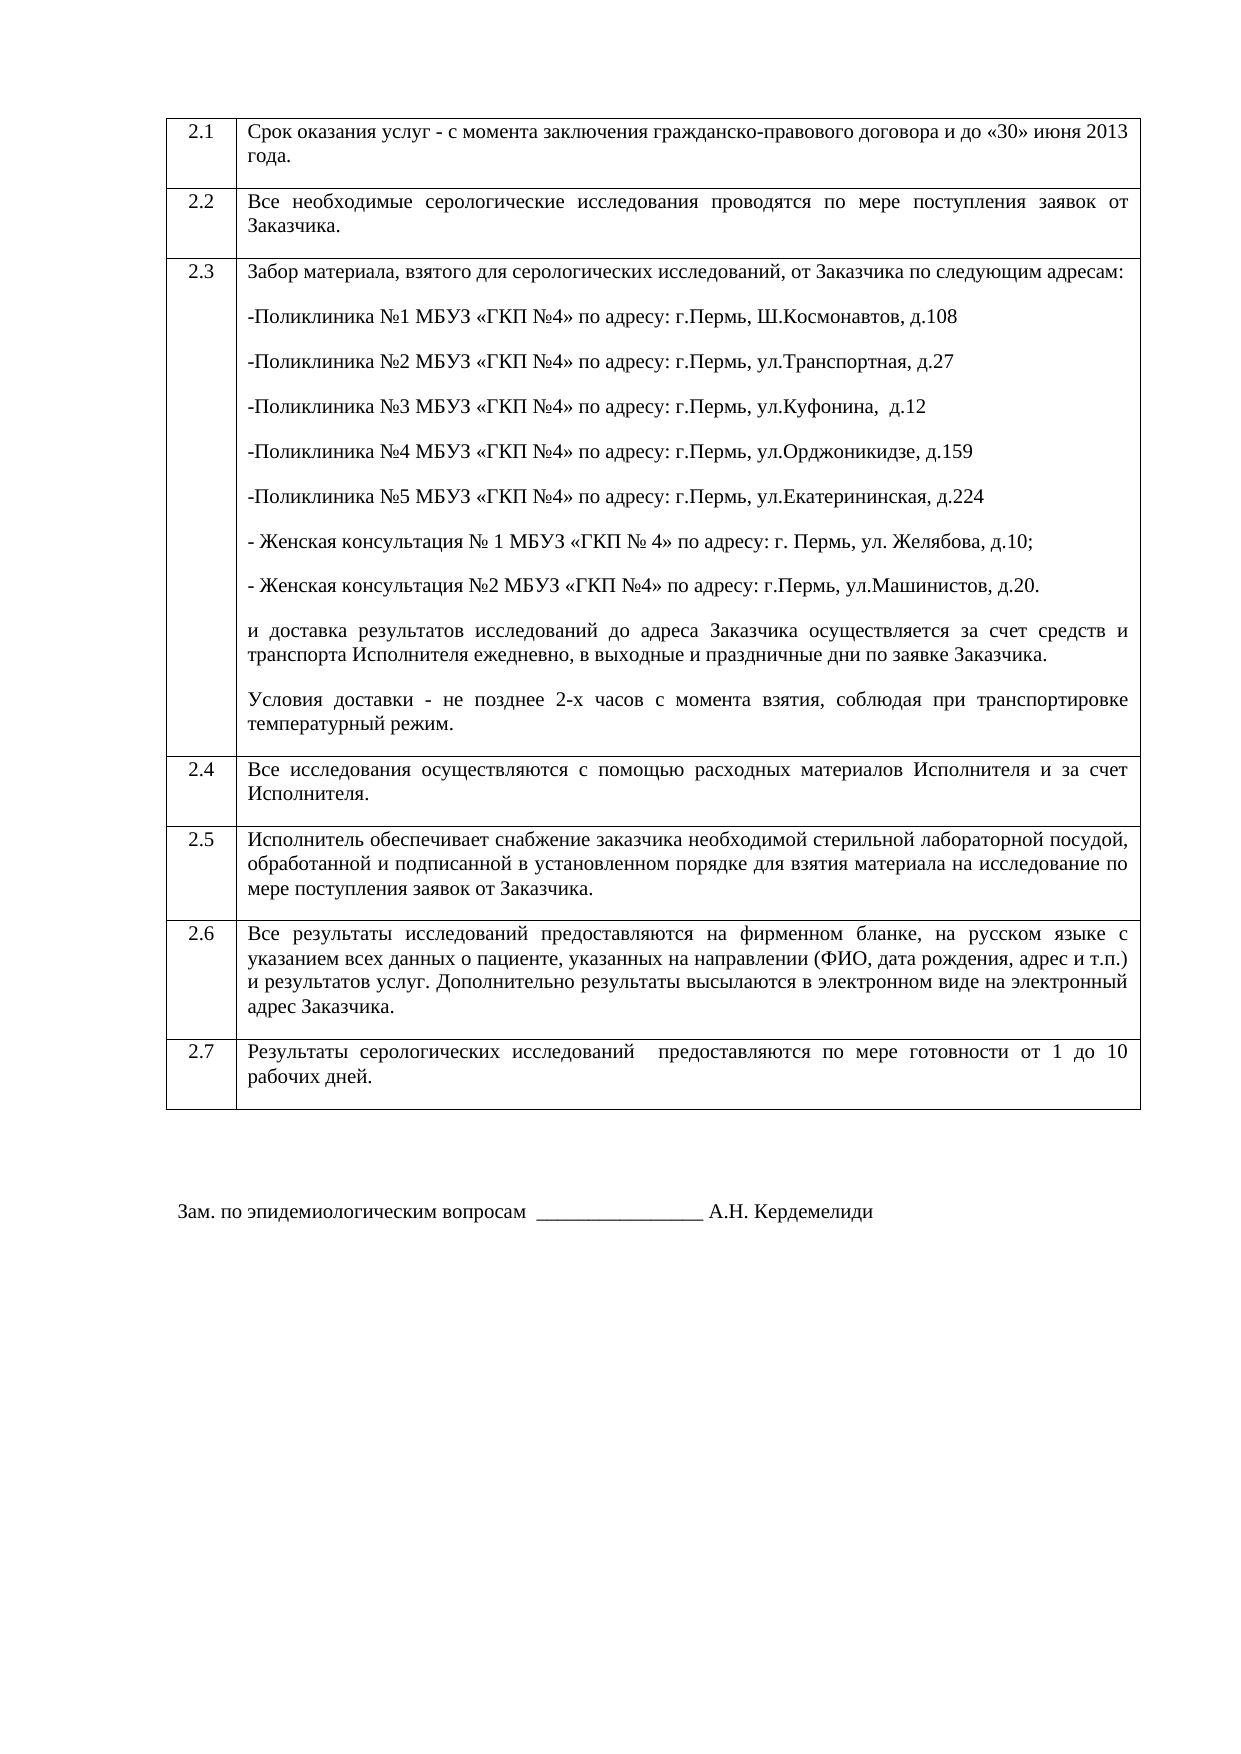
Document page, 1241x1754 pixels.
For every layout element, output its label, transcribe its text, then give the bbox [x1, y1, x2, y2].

table_cell 2.2 [167, 189, 236, 258]
table_cell Срок оказания услуг - с момента заключения гражданско-правового договора и до «30» июня 2013 года. [237, 119, 1140, 188]
table_cell 2.4 [167, 757, 236, 826]
table_cell Результаты серологических исследований предоставляются по мере готовности от 1 до 10 рабочих дней. [237, 1040, 1140, 1108]
table_cell Все необходимые серологические исследования проводятся по мере поступления заявок от Заказчика. [237, 189, 1140, 258]
table_cell Забор материала, взятого для серологических исследований, от Заказчика по следующим адресам: -Поликлиника №1 МБУЗ «ГКП №4» по адресу: г.Пермь, Ш.Космонавтов, д.108 -Поликлиника №2 МБУЗ «ГКП №4» по адресу: г.Пермь, ул.Транспортная, д.27 -Поликлиника №3 МБУЗ «ГКП №4» по адресу: г.Пермь, ул.Куфонина, д.12 -Поликлиника №4 МБУЗ «ГКП №4» по адресу: г.Пермь, ул.Орджоникидзе, д.159 -Поликлиника №5 МБУЗ «ГКП №4» по адресу: г.Пермь, ул.Екатерининская, д.224 - Женская консультация № 1 МБУЗ «ГКП № 4» по адресу: г. Пермь, ул. Желябова, д.10; - Женская консультация №2 МБУЗ «ГКП №4» по адресу: г.Пермь, ул.Машинистов, д.20. и доставка результатов исследований до адреса Заказчика осуществляется за счет средств и транспорта Исполнителя ежедневно, в выходные и праздничные дни по заявке Заказчика. Условия доставки - не позднее 2-х часов с момента взятия, соблюдая при транспортировке температурный режим. [237, 259, 1140, 756]
table_cell 2.6 [167, 921, 236, 1038]
table_cell Все результаты исследований предоставляются на фирменном бланке, на русском языке с указанием всех данных о пациенте, указанных на направлении (ФИО, дата рождения, адрес и т.п.) и результатов услуг. Дополнительно результаты высылаются в электронном виде на электронный адрес Заказчика. [237, 921, 1140, 1038]
table_cell 2.1 [167, 119, 236, 188]
table_cell 2.3 [167, 259, 236, 756]
table_cell 2.5 [167, 827, 236, 920]
table_cell Исполнитель обеспечивает снабжение заказчика необходимой стерильной лабораторной посудой, обработанной и подписанной в установленном порядке для взятия материала на исследование по мере поступления заявок от Заказчика. [237, 827, 1140, 920]
table_cell 2.7 [167, 1040, 236, 1108]
text Зам. по эпидемиологическим вопросам ________________ А.Н. Кердемелиди [177, 1199, 1152, 1223]
table_cell Все исследования осуществляются с помощью расходных материалов Исполнителя и за счет Исполнителя. [237, 757, 1140, 826]
